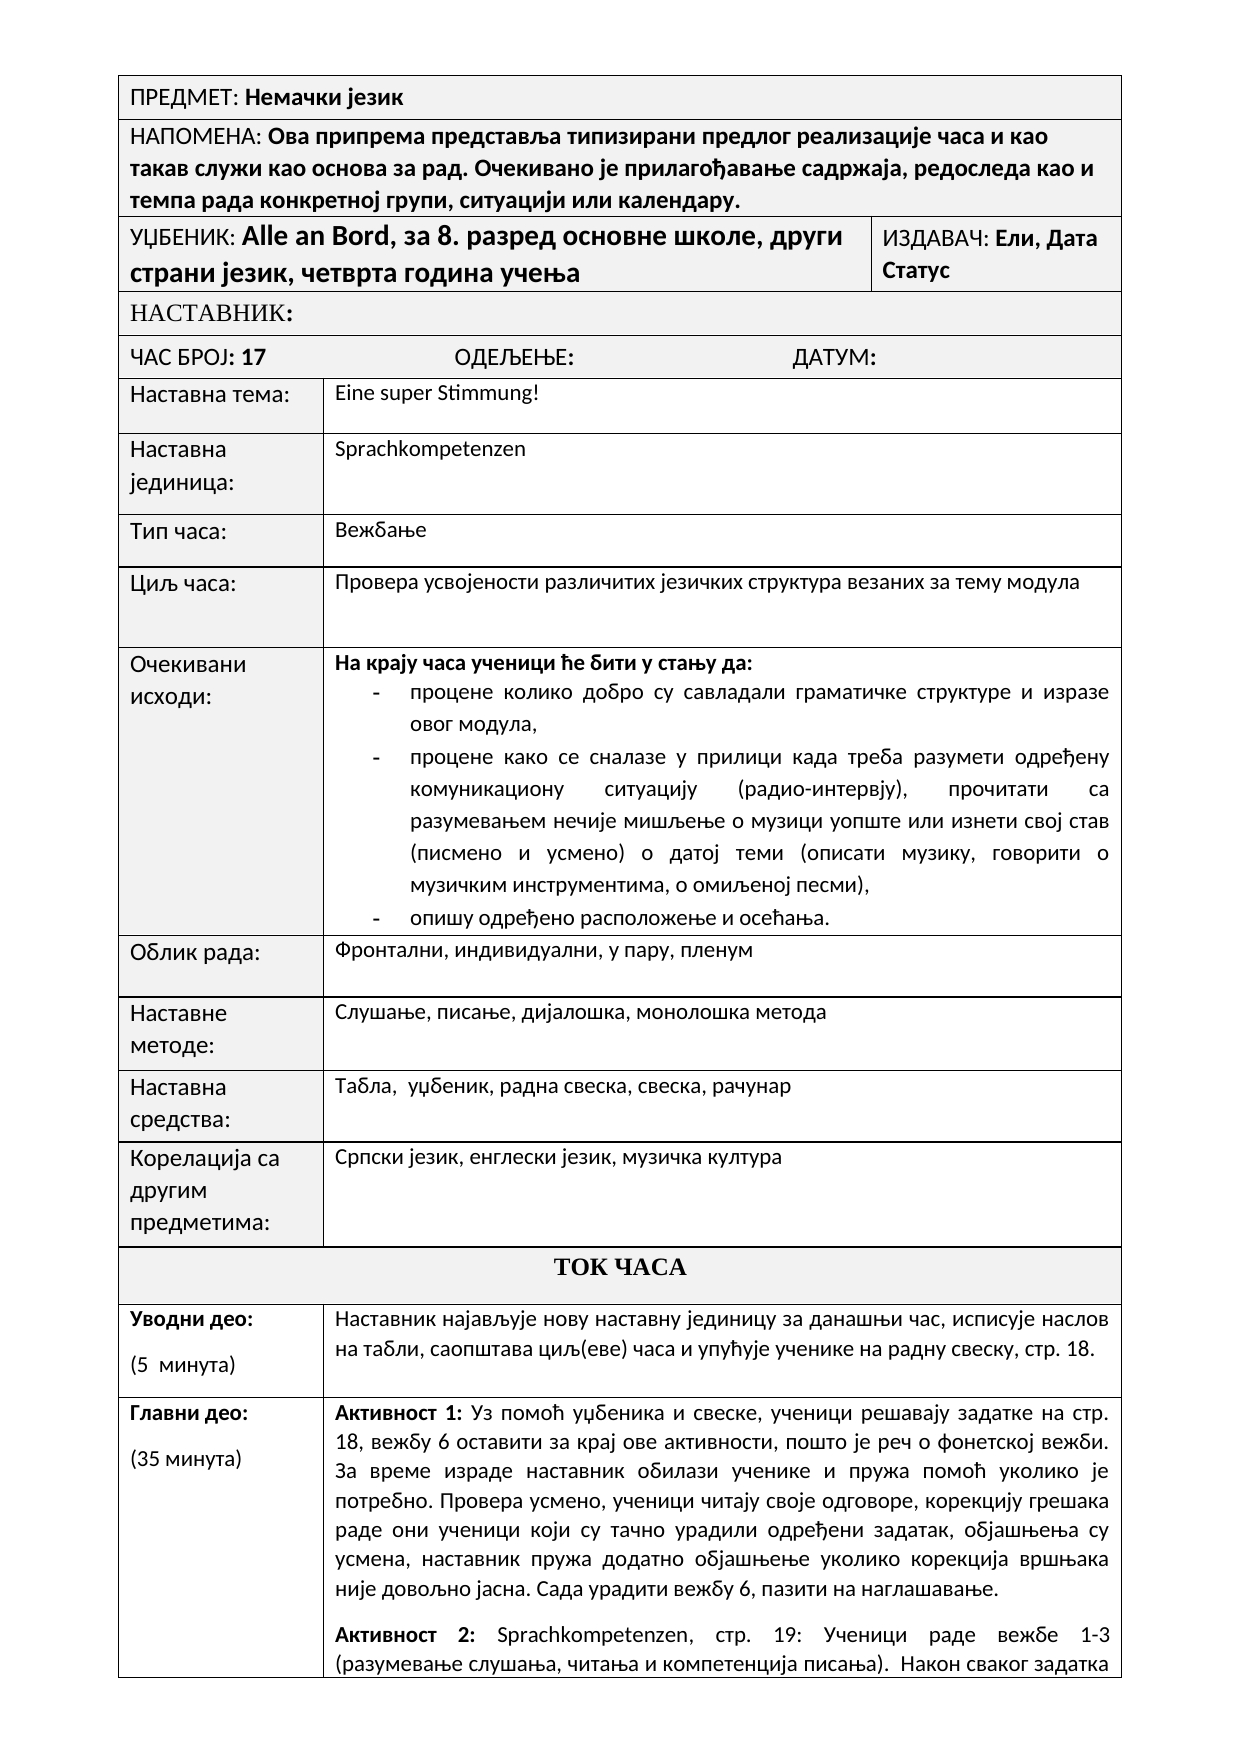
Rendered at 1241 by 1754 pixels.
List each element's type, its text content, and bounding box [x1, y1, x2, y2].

table_cell Вежбање [324, 515, 1121, 566]
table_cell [324, 1398, 1121, 1677]
table_cell Провера усвојености различитих језичких структура везаних за тему модула [324, 568, 1121, 647]
table_cell Уводни део: (5 минута) [119, 1305, 323, 1397]
table_cell Облик рада: [119, 936, 323, 996]
table_cell ОДЕЉЕЊЕ: [443, 336, 781, 377]
table_cell Наставна средства: [119, 1071, 323, 1141]
table_cell УЏБЕНИК: Alle an Bord, за 8. разред основне школе, други страни језик, четврта година учења [119, 217, 871, 291]
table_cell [119, 1398, 323, 1677]
table_cell Тип часа: [119, 515, 323, 566]
table_cell НАПОМЕНА: Ова припрема представља типизирани предлог реализације часа и као такав служи као основа за рад. Очекивано је прилагођавање садржаја, редоследа као и темпа рада конкретној групи, ситуацији или календару. [119, 120, 1121, 216]
table_cell ЧАС БРОЈ: 17 [119, 336, 443, 377]
table_cell Циљ часа: [119, 568, 323, 647]
table_cell Српски језик, енглески језик, музичка култура [324, 1143, 1121, 1246]
table_cell ИЗДАВАЧ: Ели, Дата Статус [872, 217, 1121, 291]
table_cell ТОК ЧАСА [119, 1248, 1121, 1303]
table_cell Очекивани исходи: [119, 648, 323, 934]
table_cell Sprachkompetenzen [324, 434, 1121, 514]
table_cell ДАТУМ: [781, 336, 1121, 377]
table_cell Наставник најављује нову наставну јединицу за данашњи час, исписује наслов на табли, саопштава циљ(еве) часа и упућује ученике на радну свеску, стр. 18. [324, 1305, 1121, 1397]
table_cell На крају часа ученици ће бити у стању да: процене колико добро су савладали граматичке структуре и изразе овог модула, процене како се сналазе у прилици када треба разумети одређену комуникациону ситуацију (радио-интервју), прочитати са разумевањем нечије мишљење о музици уопште или изнети свој став (писмено и усмено) о датој теми (описати музику, говорити о музичким инструментима, о омиљеној песми), опишу одређено расположење и осећања. [324, 648, 1121, 934]
table_cell Слушање, писање, дијалошка, монолошка метода [324, 998, 1121, 1070]
table_header ПРЕДМЕТ: Немачки језик [119, 76, 1121, 119]
table_cell Табла, уџбеник, радна свеска, свеска, рачунар [324, 1071, 1121, 1141]
table_cell НАСТАВНИК: [119, 292, 1121, 334]
table_cell Корелација са другим предметима: [119, 1143, 323, 1246]
table_cell Наставне методе: [119, 998, 323, 1070]
table_cell Наставна јединица: [119, 434, 323, 514]
table_cell Eine super Stimmung! [324, 379, 1121, 433]
table_cell Фронтални, индивидуални, у пару, пленум [324, 936, 1121, 996]
table_cell Наставна тема: [119, 379, 323, 433]
